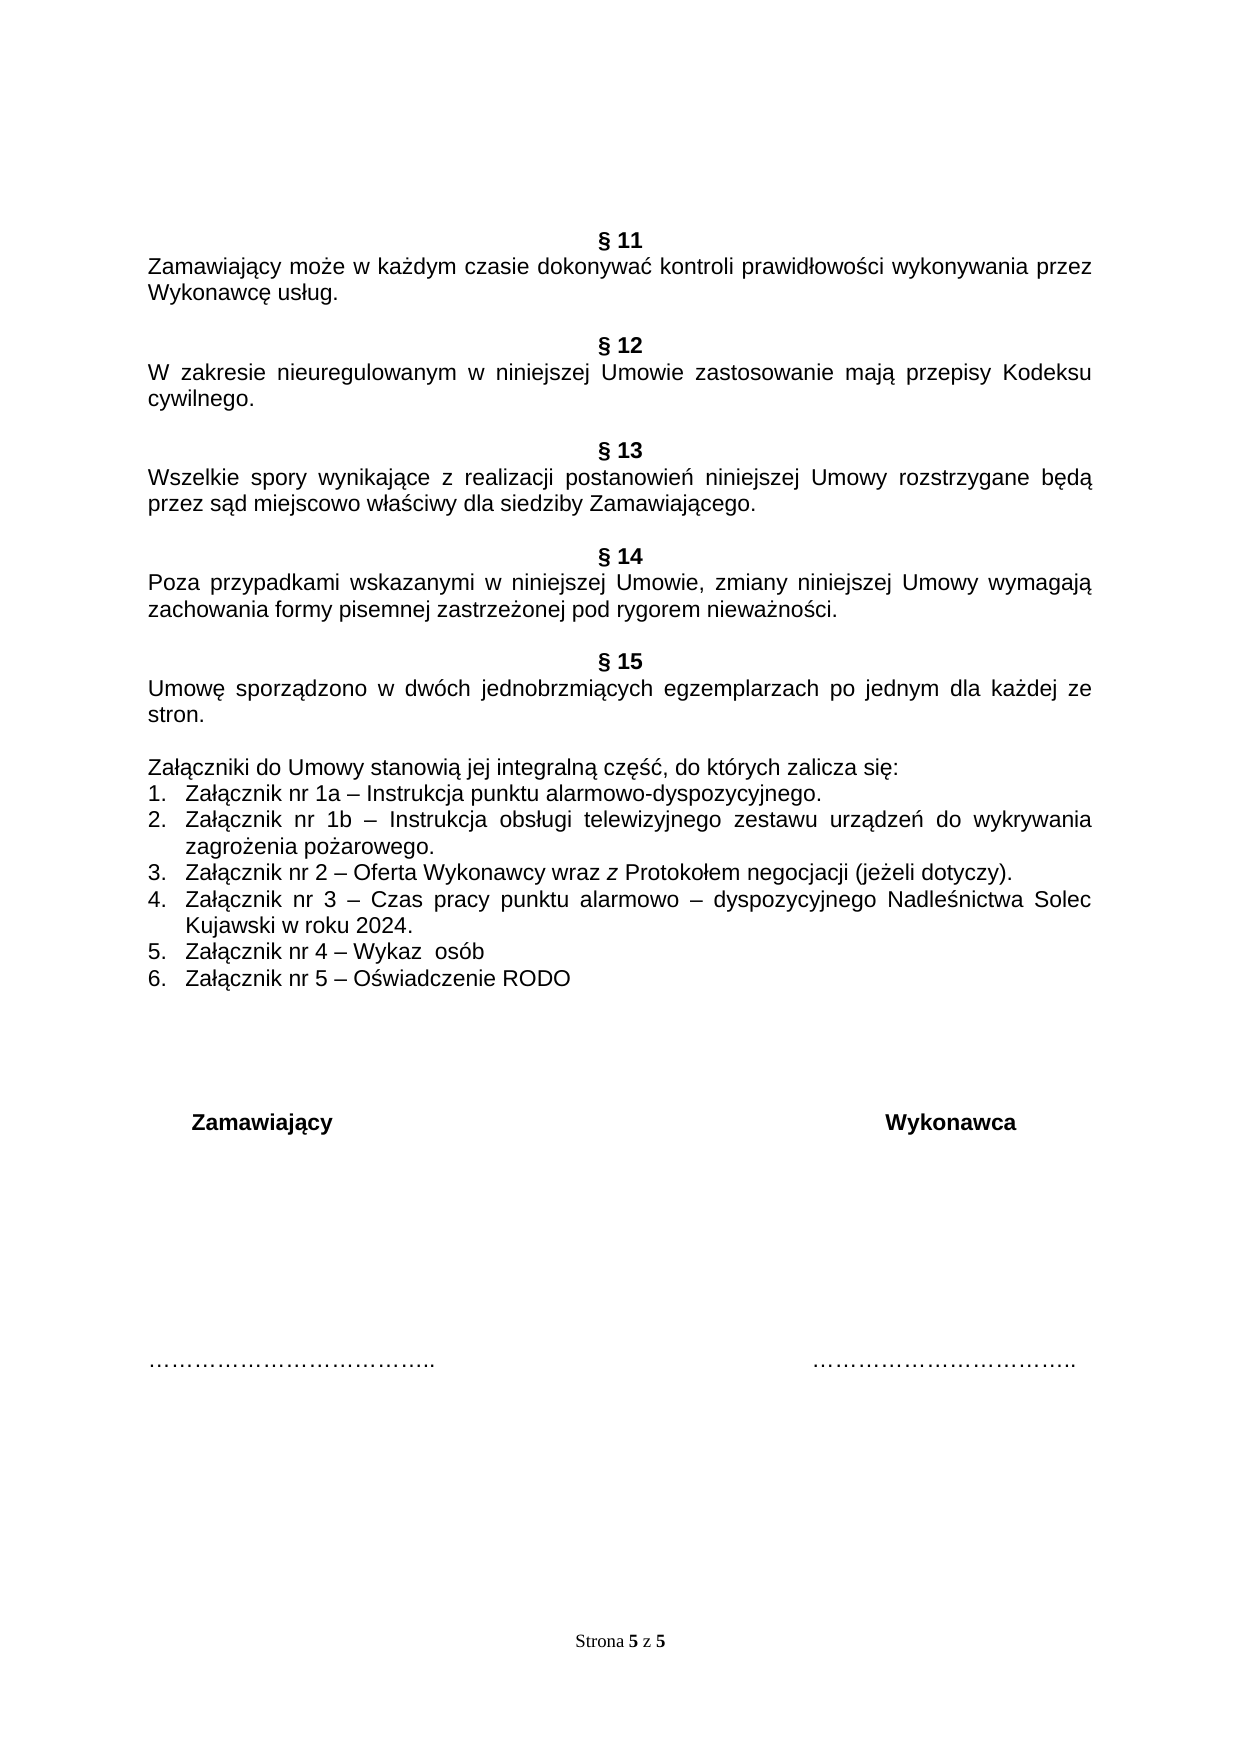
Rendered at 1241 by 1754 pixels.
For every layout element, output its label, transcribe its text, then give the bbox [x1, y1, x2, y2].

list Załącznik nr 4 – Wykaz osób [148, 938, 1093, 964]
list Załącznik nr 3 – Czas pracy punktu alarmowo – dyspozycyjnego Nadleśnictwa Solec Kujawski w roku 2024. [148, 886, 1093, 938]
text Zamawiający może w każdym czasie dokonywać kontroli prawidłowości wykonywania przez Wykonawcę usług. [148, 253, 1093, 306]
list Załącznik nr 5 – Oświadczenie RODO [148, 964, 1093, 991]
list Załącznik nr 2 – Oferta Wykonawcy wraz z Protokołem negocjacji (jeżeli dotyczy). [148, 859, 1093, 886]
text ……………………………….. …………………………….. [148, 1346, 1093, 1373]
text W zakresie nieuregulowanym w niniejszej Umowie zastosowanie mają przepisy Kodeksu cywilnego. [148, 358, 1093, 411]
text Załączniki do Umowy stanowią jej integralną część, do których zalicza się: [148, 754, 1093, 780]
text Umowę sporządzono w dwóch jednobrzmiących egzemplarzach po jednym dla każdej ze stron. [148, 675, 1093, 727]
text Zamawiający Wykonawca [191, 1109, 1093, 1136]
text § 13 [148, 437, 1093, 464]
text Wszelkie spory wynikające z realizacji postanowień niniejszej Umowy rozstrzygane będą przez sąd miejscowo właściwy dla siedziby Zamawiającego. [148, 464, 1093, 517]
text § 14 [148, 543, 1093, 569]
text § 12 [148, 332, 1093, 358]
text § 11 [148, 227, 1093, 253]
list Załącznik nr 1b – Instrukcja obsługi telewizyjnego zestawu urządzeń do wykrywania zagrożenia pożarowego. [148, 806, 1093, 859]
text § 15 [148, 648, 1093, 675]
text Poza przypadkami wskazanymi w niniejszej Umowie, zmiany niniejszej Umowy wymagają zachowania formy pisemnej zastrzeżonej pod rygorem nieważności. [148, 569, 1093, 622]
list Załącznik nr 1a – Instrukcja punktu alarmowo-dyspozycyjnego. [148, 780, 1093, 806]
